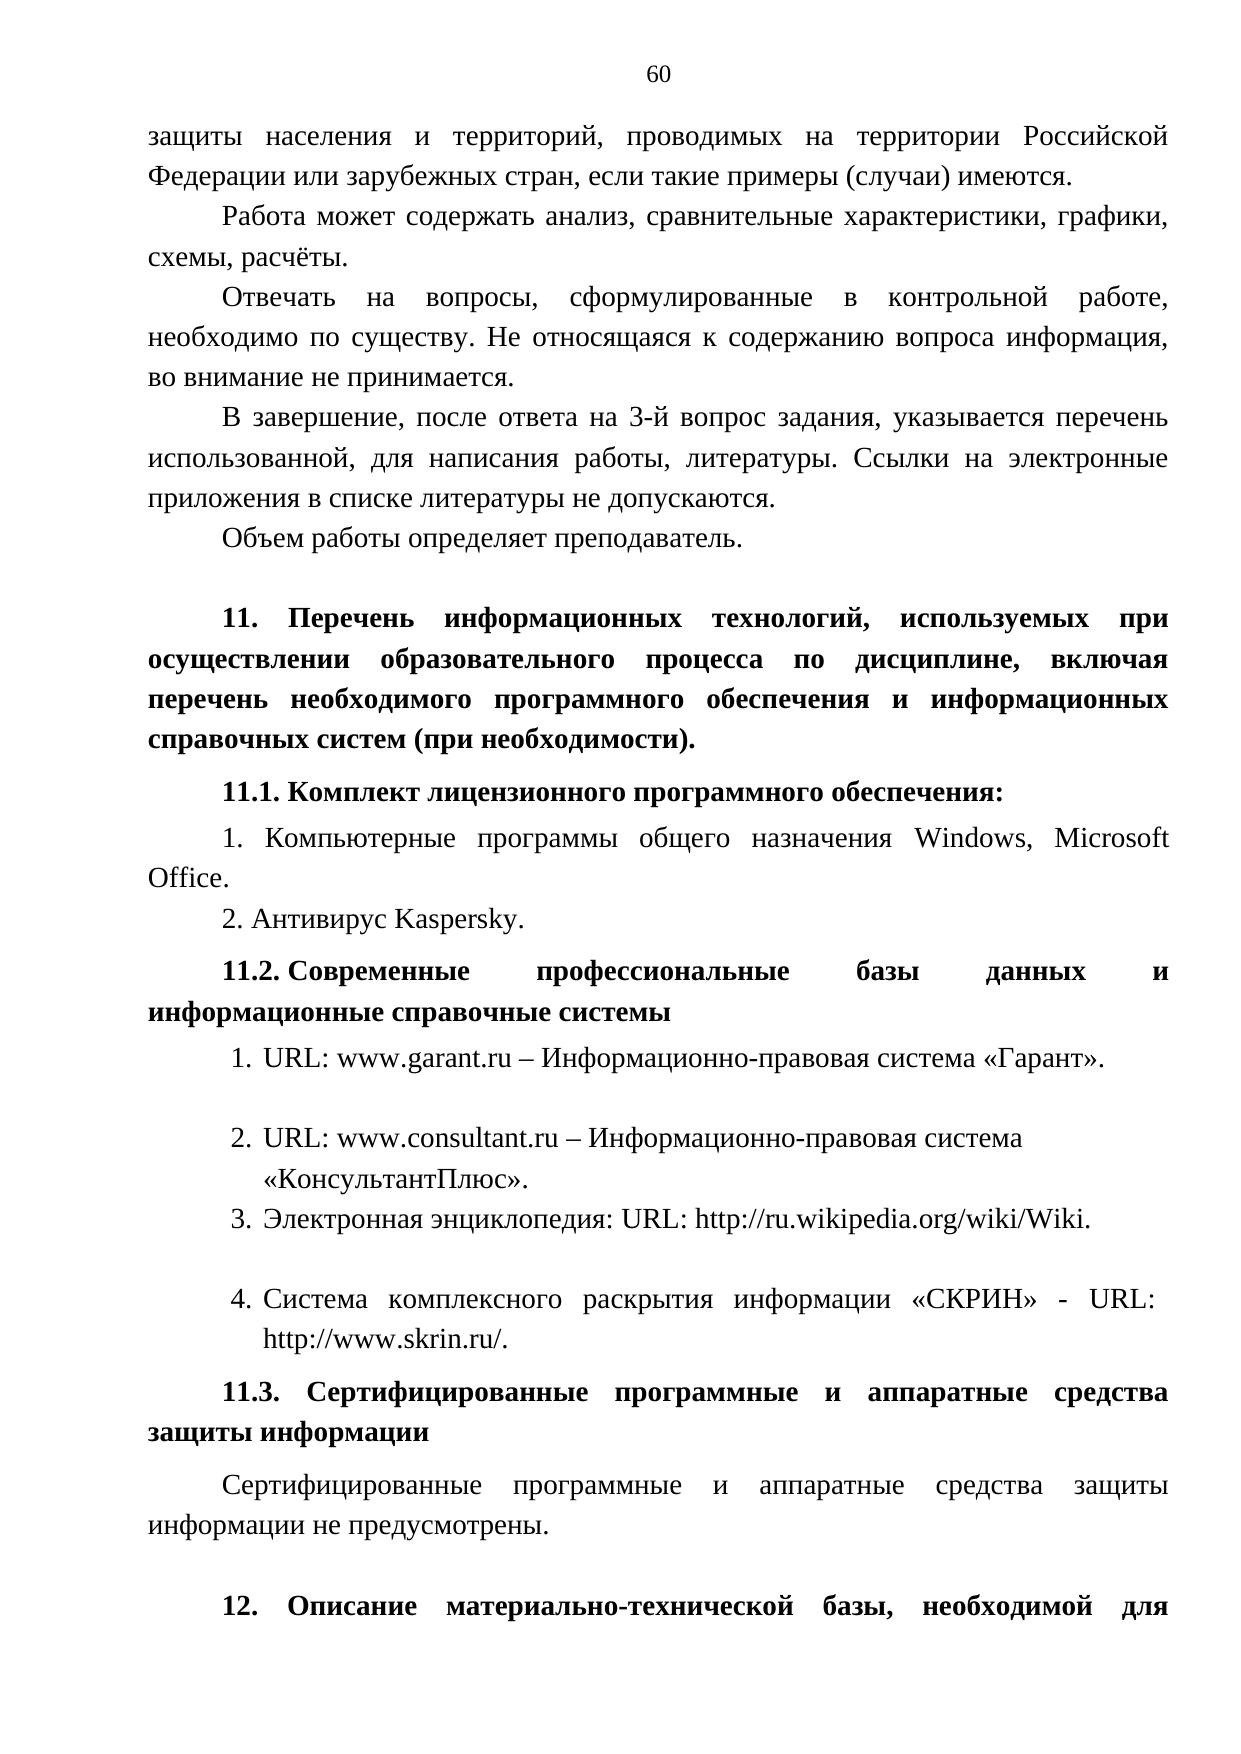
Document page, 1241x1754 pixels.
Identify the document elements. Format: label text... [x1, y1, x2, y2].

text 11.2. Современные профессиональные базы данных и информационные справочные системы [148, 953, 1169, 1027]
text Объем работы определяет преподаватель. [148, 520, 1169, 554]
table_cell [219, 1121, 252, 1201]
text 1. Компьютерные программы общего назначения Windows, Microsoft Office. [148, 820, 1169, 894]
text В завершение, после ответа на 3-й вопрос задания, указывается перечень использованной, для написания работы, литературы. Ссылки на электронные приложения в списке литературы не допускаются. [148, 399, 1169, 513]
text 11.3. Сертифицированные программные и аппаратные средства защиты информации [148, 1374, 1169, 1448]
table_cell [219, 1281, 252, 1362]
table_header URL: www.garant.ru – Информационно-правовая система «Гарант». [252, 1040, 1167, 1121]
text Сертифицированные программные и аппаратные средства защиты информации не предусмотрены. [148, 1467, 1169, 1541]
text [148, 118, 1169, 192]
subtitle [148, 1588, 1169, 1621]
table_cell Система комплексного раскрытия информации «СКРИН» - URL: http://www.skrin.ru/. [252, 1281, 1167, 1362]
text 2. Антивирус Kaspersky. [148, 901, 1169, 934]
table_cell URL: www.consultant.ru – Информационно-правовая система «КонсультантПлюс». [252, 1121, 1167, 1201]
text Работа может содержать анализ, сравнительные характеристики, графики, схемы, расчёты. [148, 198, 1169, 272]
text 11.1. Комплект лицензионного программного обеспечения: [148, 774, 1169, 807]
table_cell Электронная энциклопедия: URL: http://ru.wikipedia.org/wiki/Wiki. [252, 1201, 1167, 1281]
text Отвечать на вопросы, сформулированные в контрольной работе, необходимо по существу. Не относящаяся к содержанию вопроса информация, во внимание не принимается. [148, 279, 1169, 393]
subtitle 11. Перечень информационных технологий, используемых при осуществлении образовательного процесса по дисциплине, включая перечень необходимого программного обеспечения и информационных справочных систем (при необходимости). [148, 601, 1169, 755]
table_cell [219, 1201, 252, 1281]
table_header [219, 1040, 252, 1121]
